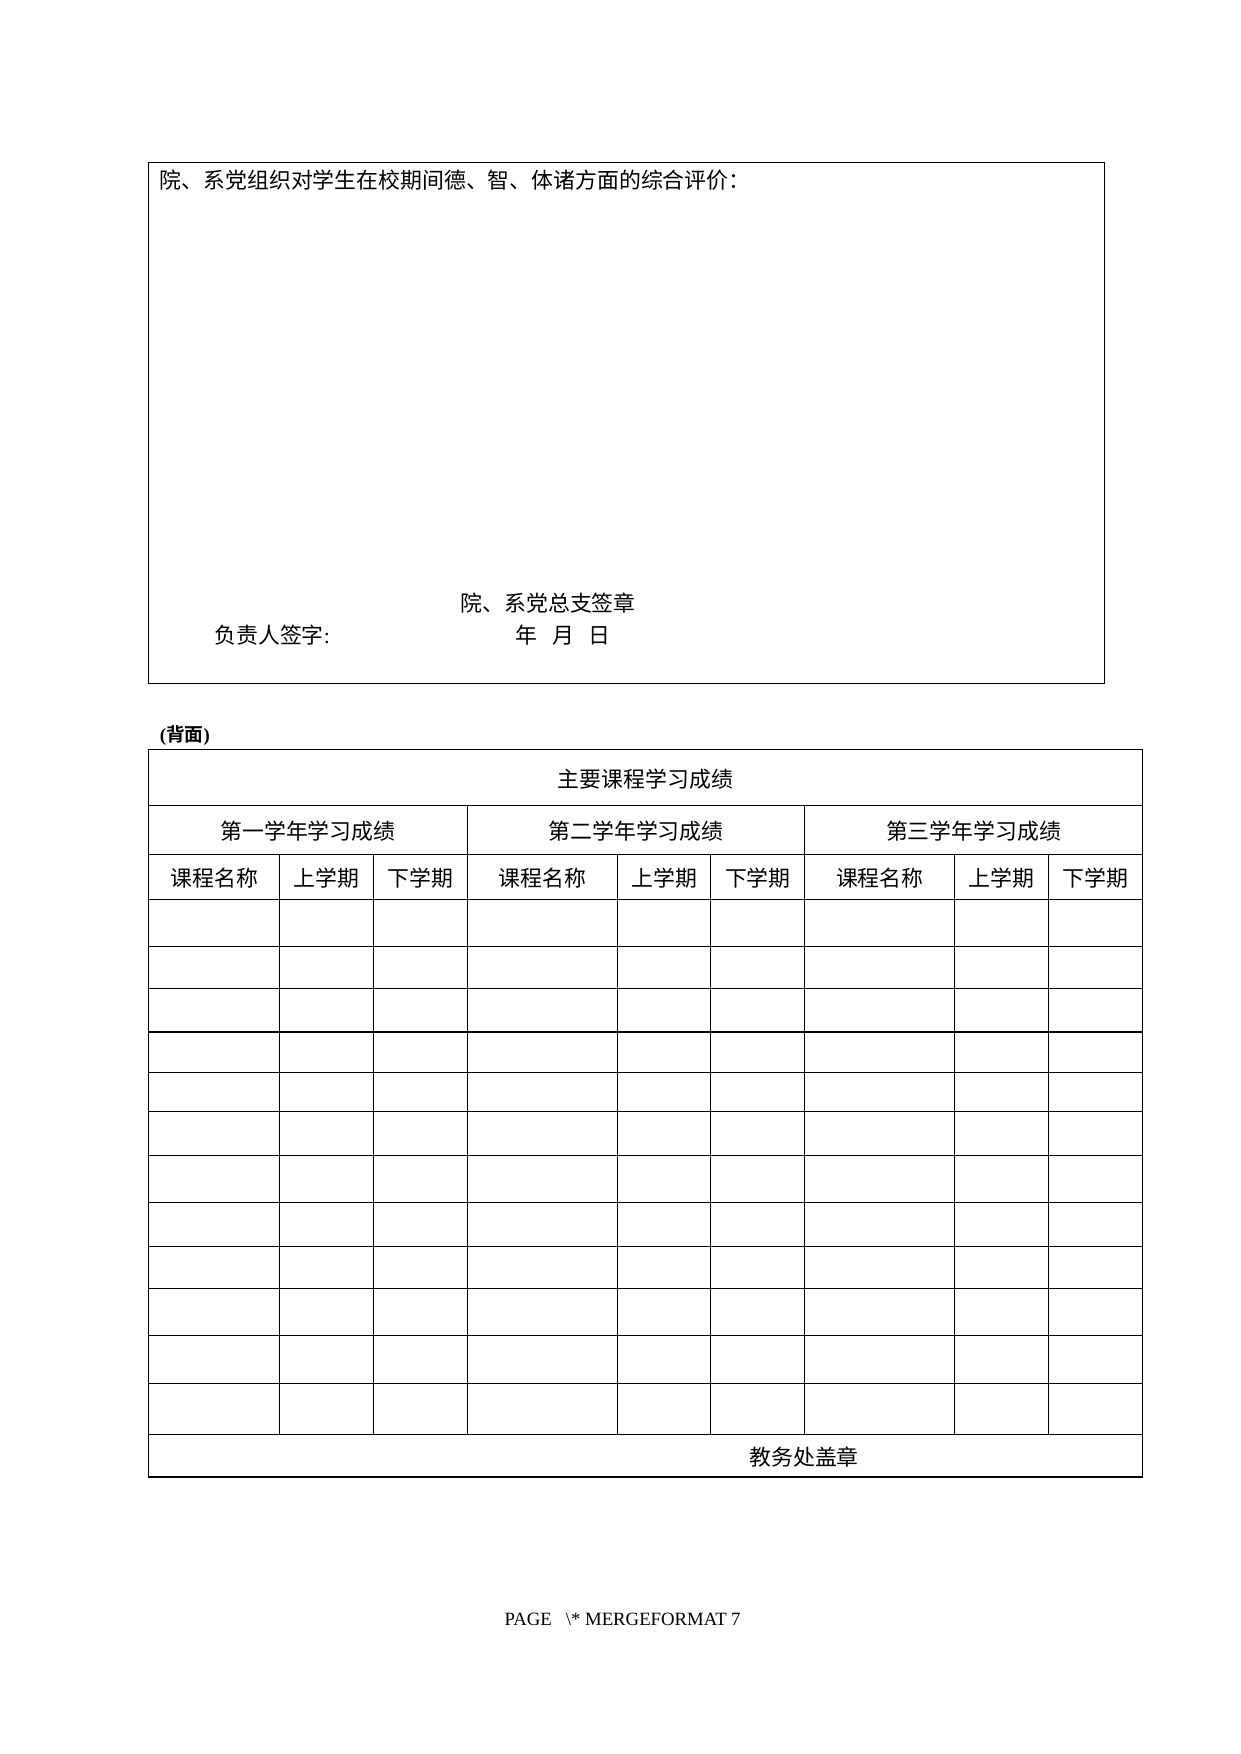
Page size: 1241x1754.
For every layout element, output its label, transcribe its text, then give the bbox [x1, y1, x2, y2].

table_cell [468, 1289, 617, 1334]
table_cell 第一学年学习成绩 [149, 806, 467, 854]
table_cell [468, 1112, 617, 1155]
table_header 主要课程学习成绩 [149, 750, 1142, 805]
table_cell [374, 1112, 467, 1155]
table_cell [468, 1156, 617, 1202]
table_cell [374, 1336, 467, 1383]
table_cell [149, 1289, 279, 1334]
table_cell [149, 1073, 279, 1111]
table_cell [955, 1112, 1048, 1155]
table_cell [1049, 1247, 1142, 1288]
table_cell [805, 1336, 954, 1383]
table_cell 课程名称 [468, 855, 617, 899]
table_cell [711, 989, 804, 1031]
table_cell [805, 900, 954, 946]
table_cell 上学期 [618, 855, 710, 899]
table_cell [618, 989, 710, 1031]
table_cell [149, 1384, 279, 1434]
table_cell [280, 900, 373, 946]
table_cell [711, 900, 804, 946]
table_cell [468, 1073, 617, 1111]
table_cell [468, 900, 617, 946]
table_cell [280, 1384, 373, 1434]
table_cell [805, 1073, 954, 1111]
table_cell [711, 1384, 804, 1434]
table_cell [1049, 1384, 1142, 1434]
table_cell [711, 1073, 804, 1111]
table_cell [805, 1289, 954, 1334]
table_cell [618, 1033, 710, 1072]
table_cell [149, 1203, 279, 1246]
table_cell [468, 1203, 617, 1246]
table_cell [711, 1203, 804, 1246]
table_cell [468, 1384, 617, 1434]
table_cell [805, 1112, 954, 1155]
table_cell [618, 1336, 710, 1383]
table_cell [1049, 1112, 1142, 1155]
table_cell [149, 989, 279, 1031]
table_cell 院、系党组织对学生在校期间德、智、体诸方面的综合评价： 院、系党总支签章 负责人签字: 年 月 日 [149, 163, 1104, 683]
table_cell [711, 1247, 804, 1288]
table_cell [374, 1247, 467, 1288]
table_cell [805, 1203, 954, 1246]
table_cell [468, 989, 617, 1031]
table_cell [711, 1033, 804, 1072]
table_cell 下学期 [711, 855, 804, 899]
table_cell 上学期 [280, 855, 373, 899]
table_cell [374, 900, 467, 946]
table_cell [374, 1073, 467, 1111]
table_cell [468, 947, 617, 988]
table_cell [711, 1112, 804, 1155]
table_cell [280, 1073, 373, 1111]
table_cell [618, 1112, 710, 1155]
table_cell [1049, 1203, 1142, 1246]
table_cell [618, 1203, 710, 1246]
table_cell [149, 1156, 279, 1202]
table_cell [955, 1033, 1048, 1072]
table_cell [1049, 1073, 1142, 1111]
table_cell 课程名称 [149, 855, 279, 899]
table_cell [1049, 1156, 1142, 1202]
table_cell [805, 1033, 954, 1072]
table_cell [149, 1112, 279, 1155]
table_cell [711, 1336, 804, 1383]
table_cell [805, 1156, 954, 1202]
table_cell [374, 947, 467, 988]
table_cell [1049, 989, 1142, 1031]
table_cell 下学期 [1049, 855, 1142, 899]
table_cell [374, 1156, 467, 1202]
table_cell [149, 900, 279, 946]
table_cell [149, 1336, 279, 1383]
table_cell [149, 1247, 279, 1288]
table_cell [1049, 900, 1142, 946]
table_cell [805, 1384, 954, 1434]
table_cell [955, 1384, 1048, 1434]
table_cell [955, 1336, 1048, 1383]
table_cell [280, 947, 373, 988]
table_cell [618, 947, 710, 988]
table_cell [955, 1203, 1048, 1246]
table_cell [711, 947, 804, 988]
table_cell 课程名称 [805, 855, 954, 899]
text (背面) [159, 717, 1081, 749]
table_cell 下学期 [374, 855, 467, 899]
table_cell [280, 1203, 373, 1246]
table_cell [955, 1073, 1048, 1111]
table_cell [374, 1033, 467, 1072]
table_cell [468, 1033, 617, 1072]
table_cell [955, 1156, 1048, 1202]
table_cell [280, 989, 373, 1031]
table_cell [618, 1247, 710, 1288]
table_cell 上学期 [955, 855, 1048, 899]
table_cell [280, 1247, 373, 1288]
table_cell [805, 989, 954, 1031]
table_cell 第三学年学习成绩 [805, 806, 1142, 854]
table_cell [280, 1156, 373, 1202]
table_cell [374, 989, 467, 1031]
table_cell [149, 1033, 279, 1072]
table_cell [618, 1156, 710, 1202]
table_cell [618, 900, 710, 946]
table_cell [1049, 1336, 1142, 1383]
table_cell [618, 1384, 710, 1434]
table_cell [955, 900, 1048, 946]
table_cell 教务处盖章 [149, 1435, 1142, 1476]
table_cell [955, 947, 1048, 988]
table_cell [280, 1336, 373, 1383]
table_cell [1049, 1289, 1142, 1334]
table_cell [618, 1073, 710, 1111]
table_cell 第二学年学习成绩 [468, 806, 804, 854]
table_cell [955, 1289, 1048, 1334]
table_cell [1049, 947, 1142, 988]
table_cell [711, 1289, 804, 1334]
table_cell [280, 1112, 373, 1155]
table_cell [805, 947, 954, 988]
table_cell [468, 1247, 617, 1288]
table_cell [280, 1033, 373, 1072]
table_cell [955, 1247, 1048, 1288]
table_cell [1049, 1033, 1142, 1072]
table_cell [955, 989, 1048, 1031]
table_cell [618, 1289, 710, 1334]
table_cell [374, 1289, 467, 1334]
table_cell [280, 1289, 373, 1334]
table_cell [805, 1247, 954, 1288]
table_cell [711, 1156, 804, 1202]
table_cell [149, 947, 279, 988]
table_cell [374, 1203, 467, 1246]
table_cell [468, 1336, 617, 1383]
table_cell [374, 1384, 467, 1434]
